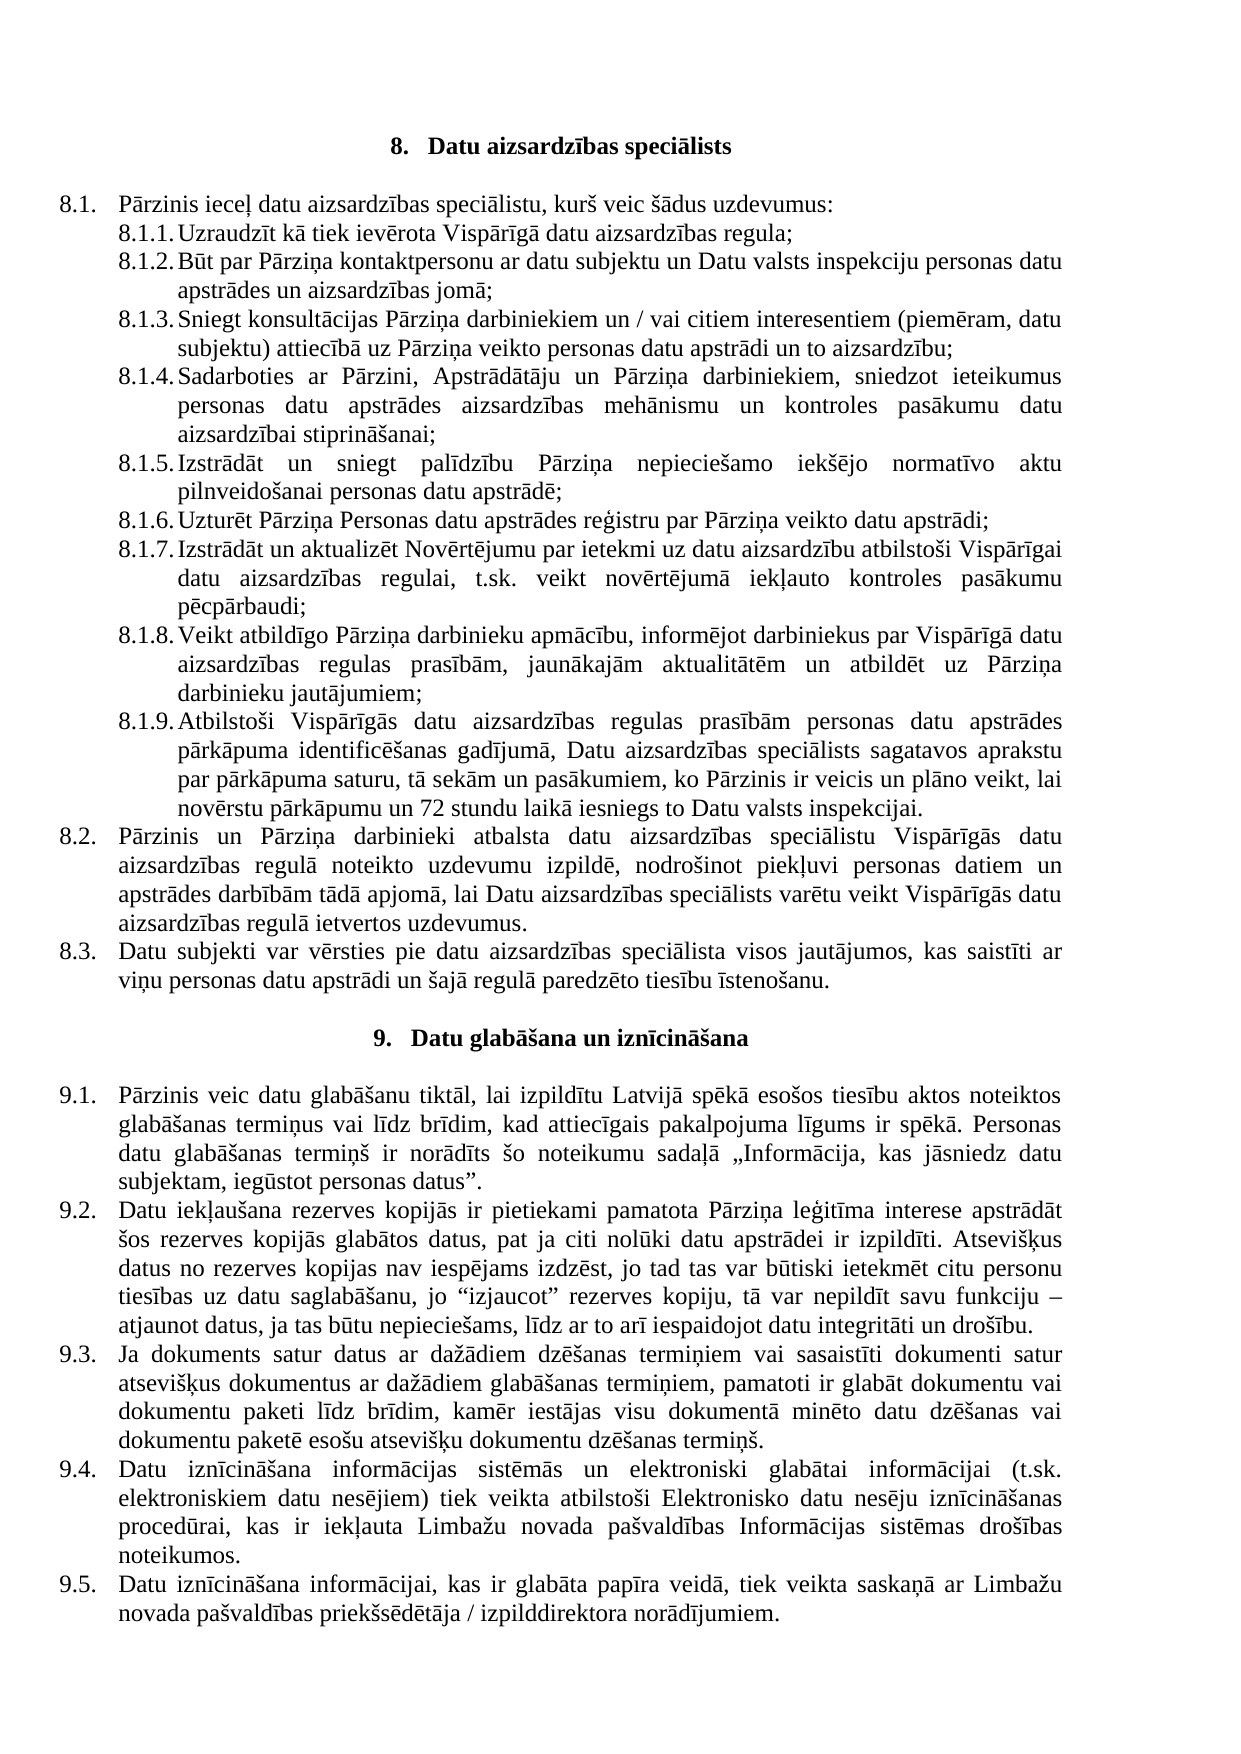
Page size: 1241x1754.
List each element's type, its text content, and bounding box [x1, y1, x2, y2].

list Atbilstoši Vispārīgās datu aizsardzības regulas prasībām personas datu apstrādes pārkāpuma identificēšanas gadījumā, Datu aizsardzības speciālists sagatavos aprakstu par pārkāpuma saturu, tā sekām un pasākumiem, ko Pārzinis ir veicis un plāno veikt, lai novērstu pārkāpumu un 72 stundu laikā iesniegs to Datu valsts inspekcijai. [118, 706, 1063, 821]
list Datu iznīcināšana informācijai, kas ir glabāta papīra veidā, tiek veikta saskaņā ar Limbažu novada pašvaldības priekšsēdētāja / izpilddirektora norādījumiem. [59, 1569, 1063, 1626]
list Sadarboties ar Pārzini, Apstrādātāju un Pārziņa darbiniekiem, sniedzot ieteikumus personas datu apstrādes aizsardzības mehānismu un kontroles pasākumu datu aizsardzībai stiprināšanai; [118, 361, 1063, 448]
list Pārzinis ieceļ datu aizsardzības speciālistu, kurš veic šādus uzdevumus: [59, 189, 1063, 218]
list Uzturēt Pārziņa Personas datu apstrādes reģistru par Pārziņa veikto datu apstrādi; [118, 505, 1063, 534]
list Datu glabāšana un iznīcināšana [59, 1023, 1063, 1051]
list Datu iznīcināšana informācijas sistēmās un elektroniski glabātai informācijai (t.sk. elektroniskiem datu nesējiem) tiek veikta atbilstoši Elektronisko datu nesēju iznīcināšanas procedūrai, kas ir iekļauta Limbažu novada pašvaldības Informācijas sistēmas drošības noteikumos. [59, 1454, 1063, 1569]
list Pārzinis veic datu glabāšanu tiktāl, lai izpildītu Latvijā spēkā esošos tiesību aktos noteiktos glabāšanas termiņus vai līdz brīdim, kad attiecīgais pakalpojuma līgums ir spēkā. Personas datu glabāšanas termiņš ir norādīts šo noteikumu sadaļā „Informācija, kas jāsniedz datu subjektam, iegūstot personas datus”. [59, 1080, 1063, 1195]
list Veikt atbildīgo Pārziņa darbinieku apmācību, informējot darbiniekus par Vispārīgā datu aizsardzības regulas prasībām, jaunākajām aktualitātēm un atbildēt uz Pārziņa darbinieku jautājumiem; [118, 620, 1063, 706]
list Datu subjekti var vērsties pie datu aizsardzības speciālista visos jautājumos, kas saistīti ar viņu personas datu apstrādi un šajā regulā paredzēto tiesību īstenošanu. [59, 936, 1063, 994]
list Būt par Pārziņa kontaktpersonu ar datu subjektu un Datu valsts inspekciju personas datu apstrādes un aizsardzības jomā; [118, 246, 1063, 304]
list Sniegt konsultācijas Pārziņa darbiniekiem un / vai citiem interesentiem (piemēram, datu subjektu) attiecībā uz Pārziņa veikto personas datu apstrādi un to aizsardzību; [118, 304, 1063, 361]
list Pārzinis un Pārziņa darbinieki atbalsta datu aizsardzības speciālistu Vispārīgās datu aizsardzības regulā noteikto uzdevumu izpildē, nodrošinot piekļuvi personas datiem un apstrādes darbībām tādā apjomā, lai Datu aizsardzības speciālists varētu veikt Vispārīgās datu aizsardzības regulā ietvertos uzdevumus. [59, 821, 1063, 936]
list Datu aizsardzības speciālists [59, 131, 1063, 160]
list Ja dokuments satur datus ar dažādiem dzēšanas termiņiem vai sasaistīti dokumenti satur atsevišķus dokumentus ar dažādiem glabāšanas termiņiem, pamatoti ir glabāt dokumentu vai dokumentu paketi līdz brīdim, kamēr iestājas visu dokumentā minēto datu dzēšanas vai dokumentu paketē esošu atsevišķu dokumentu dzēšanas termiņš. [59, 1339, 1063, 1454]
list Uzraudzīt kā tiek ievērota Vispārīgā datu aizsardzības regula; [118, 218, 1063, 246]
list Izstrādāt un aktualizēt Novērtējumu par ietekmi uz datu aizsardzību atbilstoši Vispārīgai datu aizsardzības regulai, t.sk. veikt novērtējumā iekļauto kontroles pasākumu pēcpārbaudi; [118, 534, 1063, 620]
list Izstrādāt un sniegt palīdzību Pārziņa nepieciešamo iekšējo normatīvo aktu pilnveidošanai personas datu apstrādē; [118, 448, 1063, 505]
list Datu iekļaušana rezerves kopijās ir pietiekami pamatota Pārziņa leģitīma interese apstrādāt šos rezerves kopijās glabātos datus, pat ja citi nolūki datu apstrādei ir izpildīti. Atsevišķus datus no rezerves kopijas nav iespējams izdzēst, jo tad tas var būtiski ietekmēt citu personu tiesības uz datu saglabāšanu, jo “izjaucot” rezerves kopiju, tā var nepildīt savu funkciju – atjaunot datus, ja tas būtu nepieciešams, līdz ar to arī iespaidojot datu integritāti un drošību. [59, 1195, 1063, 1339]
